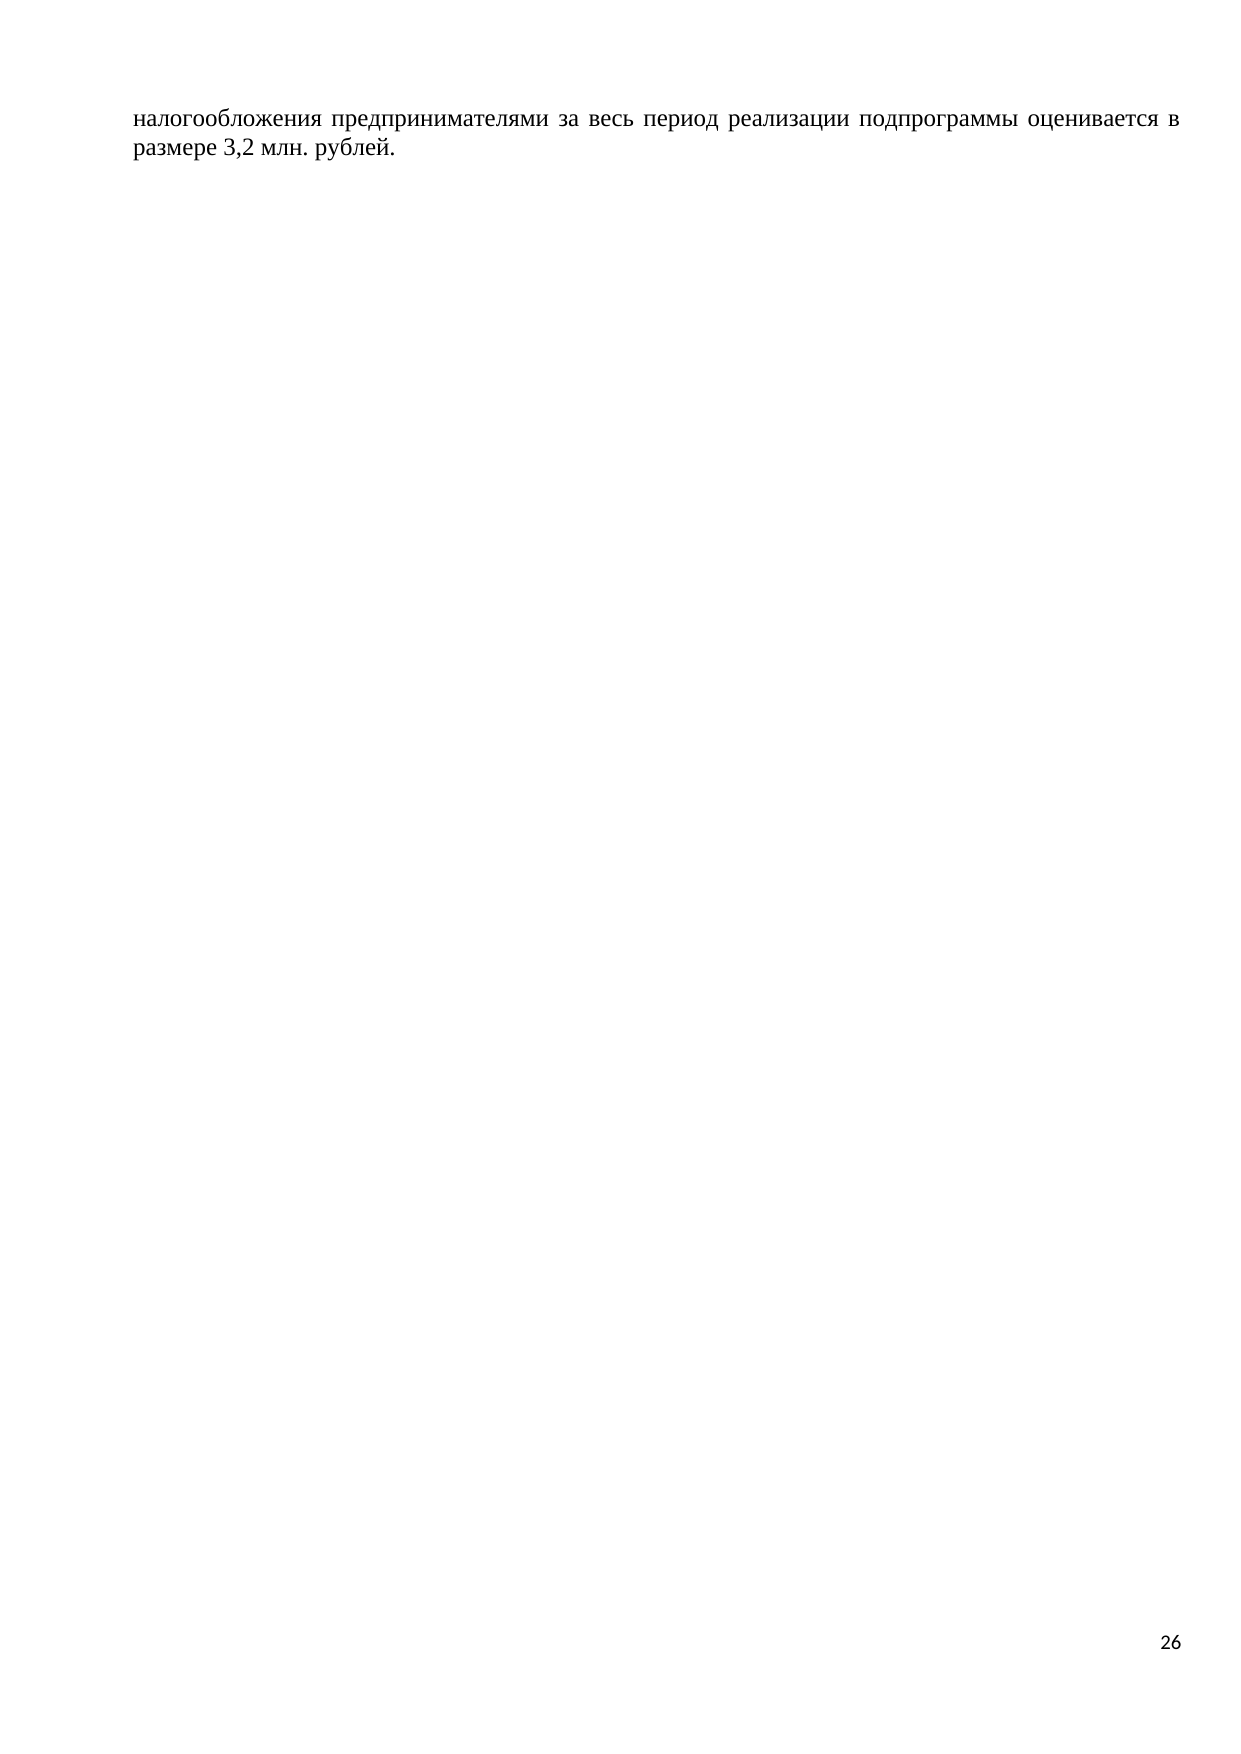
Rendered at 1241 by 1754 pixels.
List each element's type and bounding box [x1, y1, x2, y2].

text [133, 103, 1181, 161]
